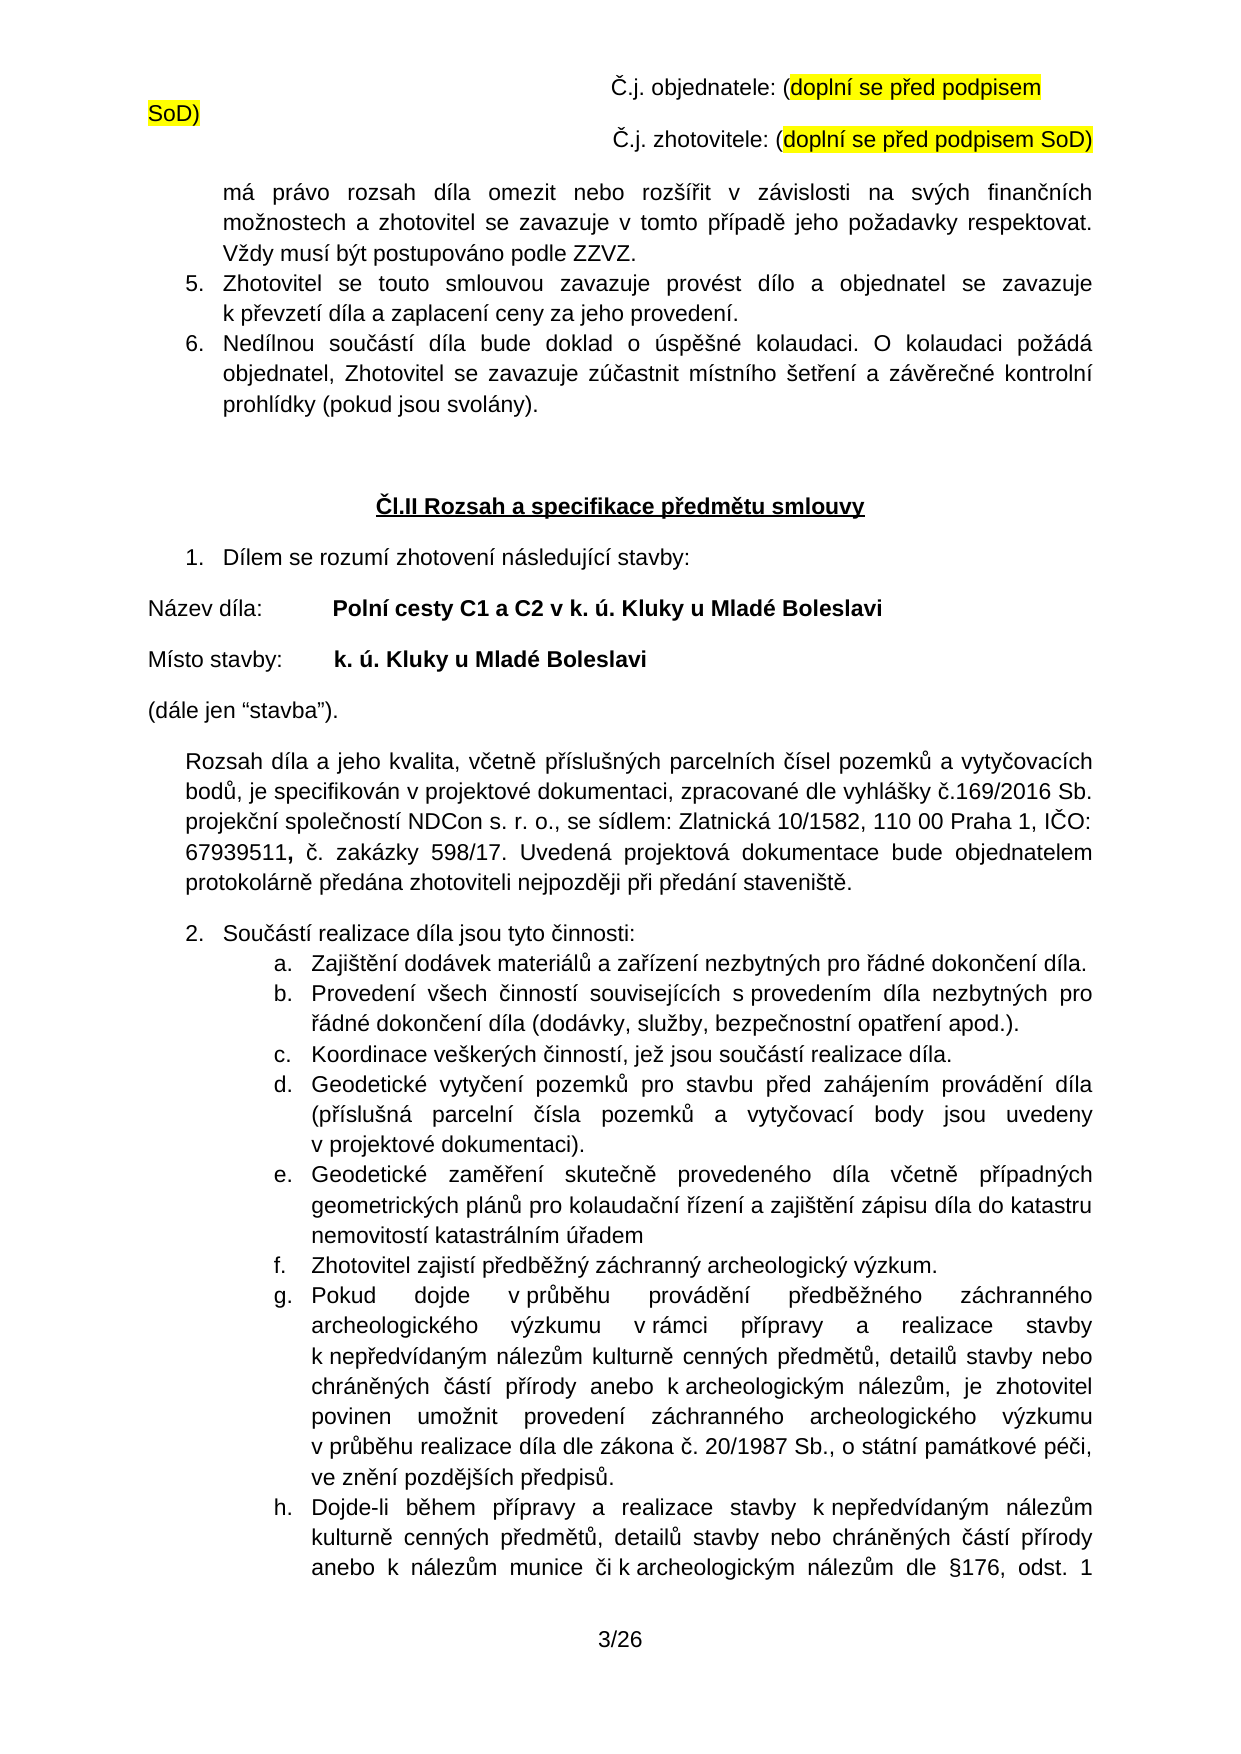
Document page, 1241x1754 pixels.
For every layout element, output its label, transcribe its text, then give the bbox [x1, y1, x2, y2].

list Nedílnou součástí díla bude doklad o úspěšné kolaudaci. O kolaudaci požádá objednatel, Zhotovitel se zavazuje zúčastnit místního šetření a závěrečné kontrolní prohlídky (pokud jsou svolány). [185, 330, 1093, 417]
list Pokud dojde v průběhu provádění předběžného záchranného archeologického výzkumu v rámci přípravy a realizace stavby k nepředvídaným nálezům kulturně cenných předmětů, detailů stavby nebo chráněných částí přírody anebo k archeologickým nálezům, je zhotovitel povinen umožnit provedení záchranného archeologického výzkumu v průběhu realizace díla dle zákona č. 20/1987 Sb., o státní památkové péči, ve znění pozdějších předpisů. [274, 1282, 1093, 1490]
list Dílem se rozumí zhotovení následující stavby: [185, 544, 1093, 570]
text Místo stavby: k. ú. Kluky u Mladé Boleslavi [148, 646, 1093, 672]
text Název díla: Polní cesty C1 a C2 v k. ú. Kluky u Mladé Boleslavi [148, 595, 1093, 621]
list Zajištění dodávek materiálů a zařízení nezbytných pro řádné dokončení díla. [274, 950, 1093, 976]
list Koordinace veškerých činností, jež jsou součástí realizace díla. [274, 1041, 1093, 1067]
list Geodetické zaměření skutečně provedeného díla včetně případných geometrických plánů pro kolaudační řízení a zajištění zápisu díla do katastru nemovitostí katastrálním úřadem [274, 1161, 1093, 1248]
text Čl.II Rozsah a specifikace předmětu smlouvy [148, 493, 1093, 519]
text Rozsah díla a jeho kvalita, včetně příslušných parcelních čísel pozemků a vytyčovacích bodů, je specifikován v projektové dokumentaci, zpracované dle vyhlášky č.169/2016 Sb. projekční společností NDCon s. r. o., se sídlem: Zlatnická 10/1582, 110 00 Praha 1, IČO: 67939511, č. zakázky 598/17. Uvedená projektová dokumentace bude objednatelem protokolárně předána zhotoviteli nejpozději při předání staveniště. [185, 748, 1093, 895]
list Geodetické vytyčení pozemků pro stavbu před zahájením provádění díla (příslušná parcelní čísla pozemků a vytyčovací body jsou uvedeny v projektové dokumentaci). [274, 1071, 1093, 1158]
list Zhotovitel se touto smlouvou zavazuje provést dílo a objednatel se zavazuje k převzetí díla a zaplacení ceny za jeho provedení. [185, 270, 1093, 326]
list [274, 1494, 1093, 1581]
list Součástí realizace díla jsou tyto činnosti: [185, 920, 1093, 946]
list Zhotovitel zajistí předběžný záchranný archeologický výzkum. [274, 1252, 1093, 1278]
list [185, 179, 1093, 266]
list Provedení všech činností souvisejících s provedením díla nezbytných pro řádné dokončení díla (dodávky, služby, bezpečnostní opatření apod.). [274, 980, 1093, 1037]
text (dále jen “stavba”). [148, 697, 1093, 723]
